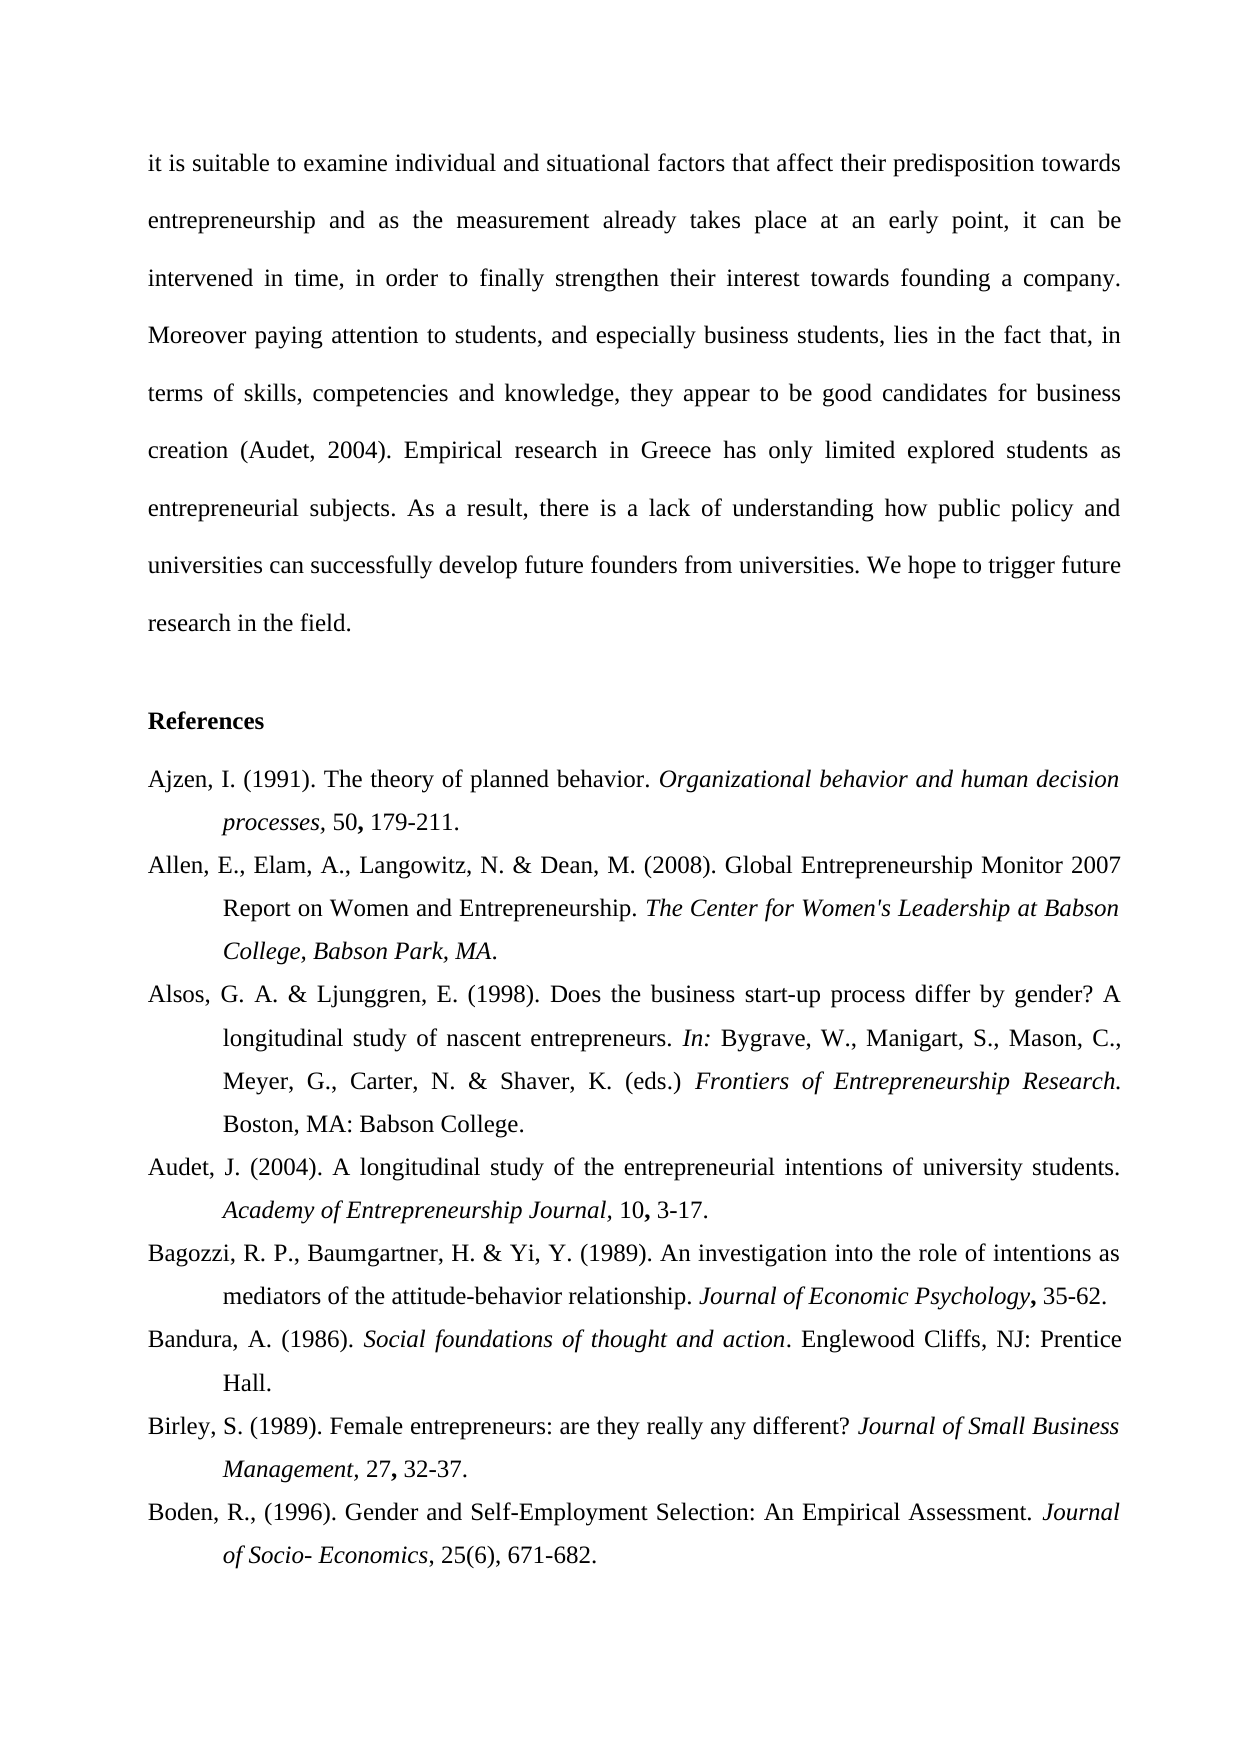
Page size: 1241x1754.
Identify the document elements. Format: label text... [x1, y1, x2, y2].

text Alsos, G. A. & Ljunggren, E. (1998). Does the business start-up process differ by gender? A longitudinal study of nascent entrepreneurs. In: Bygrave, W., Manigart, S., Mason, C., Meyer, G., Carter, N. & Shaver, K. (eds.) Frontiers of Entrepreneurship Research. Boston, MA: Babson College. [148, 979, 1122, 1138]
text Bagozzi, R. P., Baumgartner, H. & Yi, Y. (1989). An investigation into the role of intentions as mediators of the attitude-behavior relationship. Journal of Economic Psychology, 35-62. [148, 1238, 1122, 1310]
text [148, 148, 1122, 636]
text Allen, E., Elam, A., Langowitz, N. & Dean, M. (2008). Global Entrepreneurship Monitor 2007 Report on Women and Entrepreneurship. The Center for Women's Leadership at Babson College, Babson Park, MA. [148, 850, 1122, 965]
text Birley, S. (1989). Female entrepreneurs: are they really any different? Journal of Small Business Management, 27, 32-37. [148, 1411, 1122, 1483]
text Boden, R., (1996). Gender and Self-Employment Selection: An Empirical Assessment. Journal of Socio- Economics, 25(6), 671-682. [148, 1497, 1122, 1569]
text Ajzen, I. (1991). The theory of planned behavior. Organizational behavior and human decision processes, 50, 179-211. [148, 764, 1122, 836]
text Bandura, A. (1986). Social foundations of thought and action. Englewood Cliffs, NJ: Prentice Hall. [148, 1324, 1122, 1396]
text References [148, 706, 1122, 735]
text Audet, J. (2004). A longitudinal study of the entrepreneurial intentions of university students. Academy of Entrepreneurship Journal, 10, 3-17. [148, 1152, 1122, 1224]
